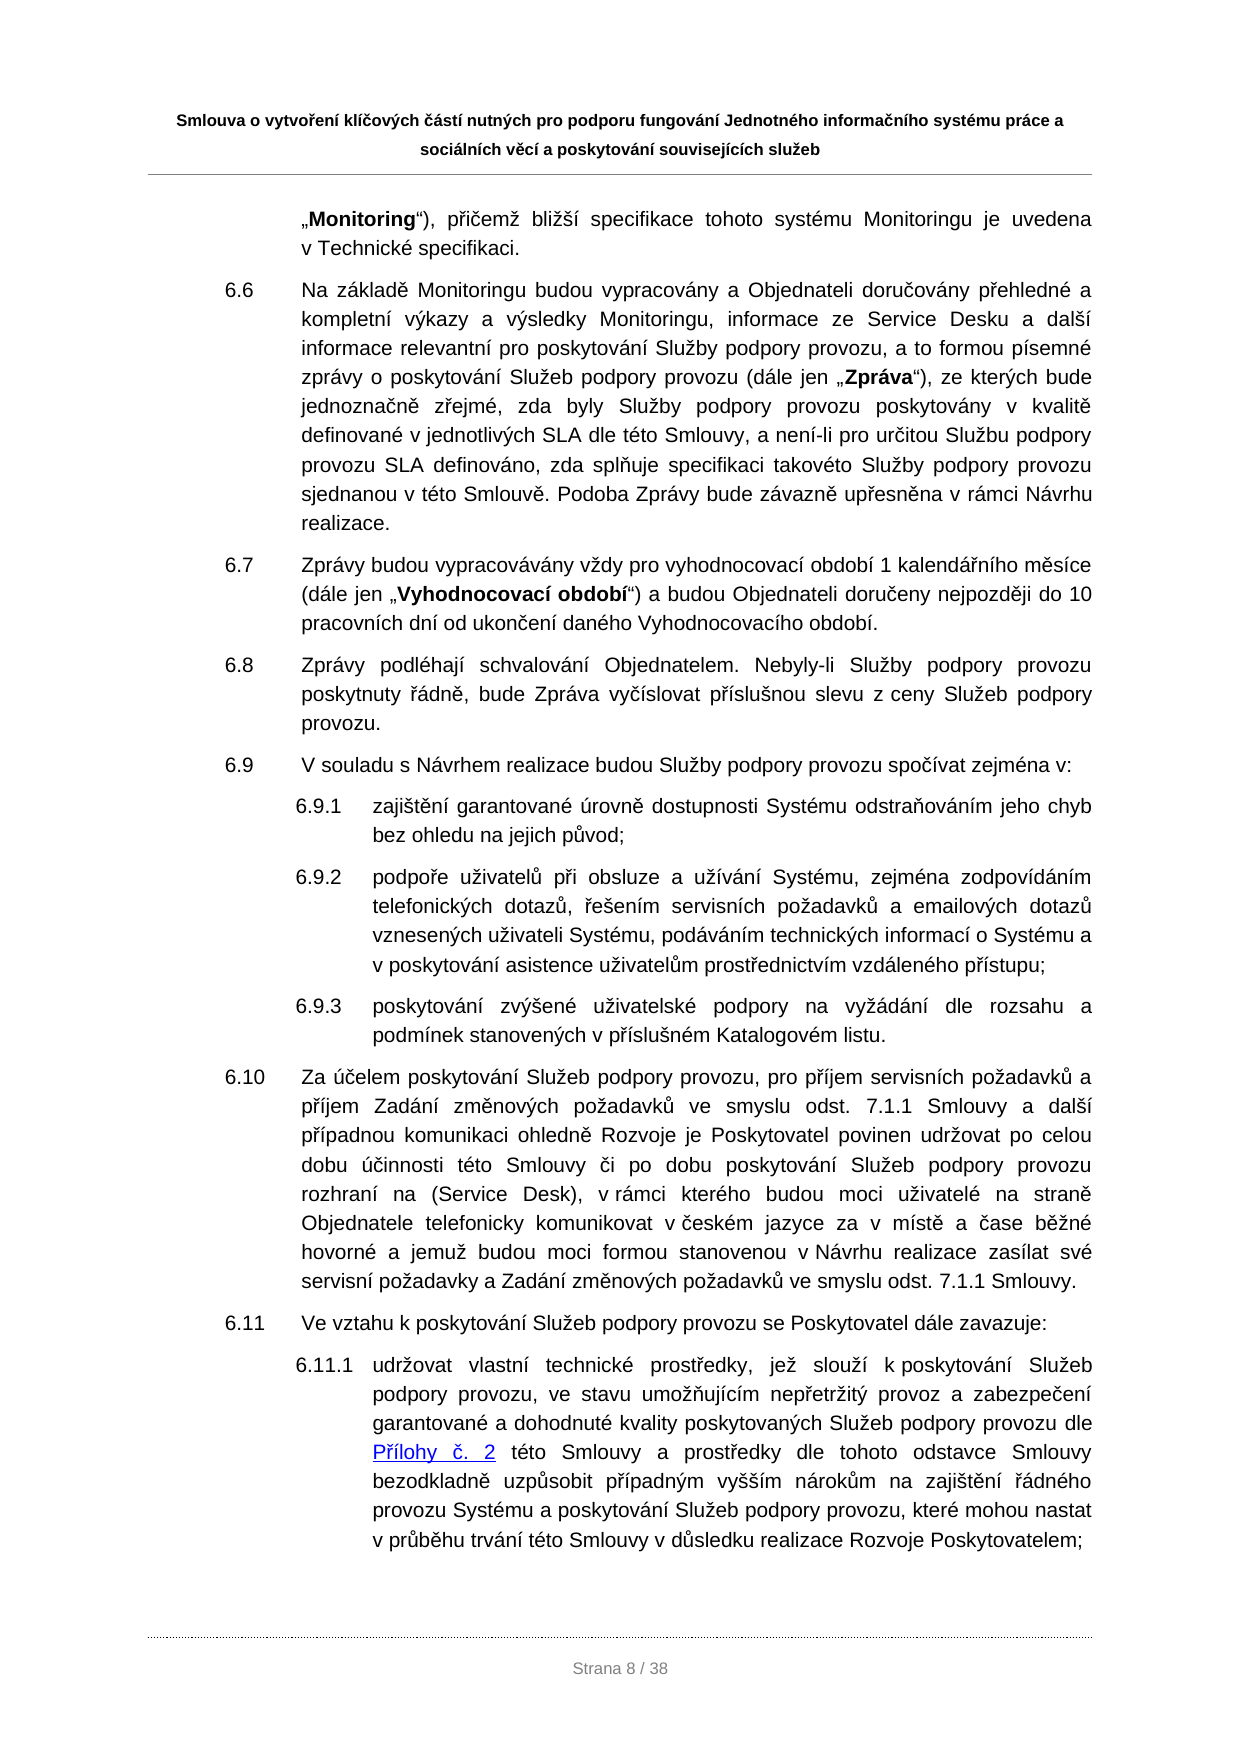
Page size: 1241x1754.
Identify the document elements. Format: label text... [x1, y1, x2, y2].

list poskytování zvýšené uživatelské podpory na vyžádání dle rozsahu a podmínek stanovených v příslušném Katalogovém listu. [295, 990, 1092, 1049]
list zajištění garantované úrovně dostupnosti Systému odstraňováním jeho chyb bez ohledu na jejich původ; [295, 790, 1092, 849]
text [224, 203, 1092, 261]
text V souladu s Návrhem realizace budou Služby podpory provozu spočívat zejména v: [224, 749, 1092, 778]
list udržovat vlastní technické prostředky, jež slouží k poskytování Služeb podpory provozu, ve stavu umožňujícím nepřetržitý provoz a zabezpečení garantované a dohodnuté kvality poskytovaných Služeb podpory provozu dle Přílohy č. 2 této Smlouvy a prostředky dle tohoto odstavce Smlouvy bezodkladně uzpůsobit případným vyšším nárokům na zajištění řádného provozu Systému a poskytování Služeb podpory provozu, které mohou nastat v průběhu trvání této Smlouvy v důsledku realizace Rozvoje Poskytovatelem; [295, 1349, 1092, 1553]
text Zprávy podléhají schvalování Objednatelem. Nebyly-li Služby podpory provozu poskytnuty řádně, bude Zpráva vyčíslovat příslušnou slevu z ceny Služeb podpory provozu. [224, 649, 1092, 736]
text Na základě Monitoringu budou vypracovány a Objednateli doručovány přehledné a kompletní výkazy a výsledky Monitoringu, informace ze Service Desku a další informace relevantní pro poskytování Služby podpory provozu, a to formou písemné zprávy o poskytování Služeb podpory provozu (dále jen „Zpráva“), ze kterých bude jednoznačně zřejmé, zda byly Služby podpory provozu poskytovány v kvalitě definované v jednotlivých SLA dle této Smlouvy, a není-li pro určitou Službu podpory provozu SLA definováno, zda splňuje specifikaci takovéto Služby podpory provozu sjednanou v této Smlouvě. Podoba Zprávy bude závazně upřesněna v rámci Návrhu realizace. [224, 274, 1092, 536]
text Ve vztahu k poskytování Služeb podpory provozu se Poskytovatel dále zavazuje: [224, 1307, 1092, 1336]
text Za účelem poskytování Služeb podpory provozu, pro příjem servisních požadavků a příjem Zadání změnových požadavků ve smyslu odst. 7.1.1 Smlouvy a další případnou komunikaci ohledně Rozvoje je Poskytovatel povinen udržovat po celou dobu účinnosti této Smlouvy či po dobu poskytování Služeb podpory provozu rozhraní na (Service Desk), v rámci kterého budou moci uživatelé na straně Objednatele telefonicky komunikovat v českém jazyce za v místě a čase běžné hovorné a jemuž budou moci formou stanovenou v Návrhu realizace zasílat své servisní požadavky a Zadání změnových požadavků ve smyslu odst. 7.1.1 Smlouvy. [224, 1061, 1092, 1294]
text Zprávy budou vypracovávány vždy pro vyhodnocovací období 1 kalendářního měsíce (dále jen „Vyhodnocovací období“) a budou Objednateli doručeny nejpozději do 10 pracovních dní od ukončení daného Vyhodnocovacího období. [224, 549, 1092, 636]
list podpoře uživatelů při obsluze a užívání Systému, zejména zodpovídáním telefonických dotazů, řešením servisních požadavků a emailových dotazů vznesených uživateli Systému, podáváním technických informací o Systému a v poskytování asistence uživatelům prostřednictvím vzdáleného přístupu; [295, 861, 1092, 978]
